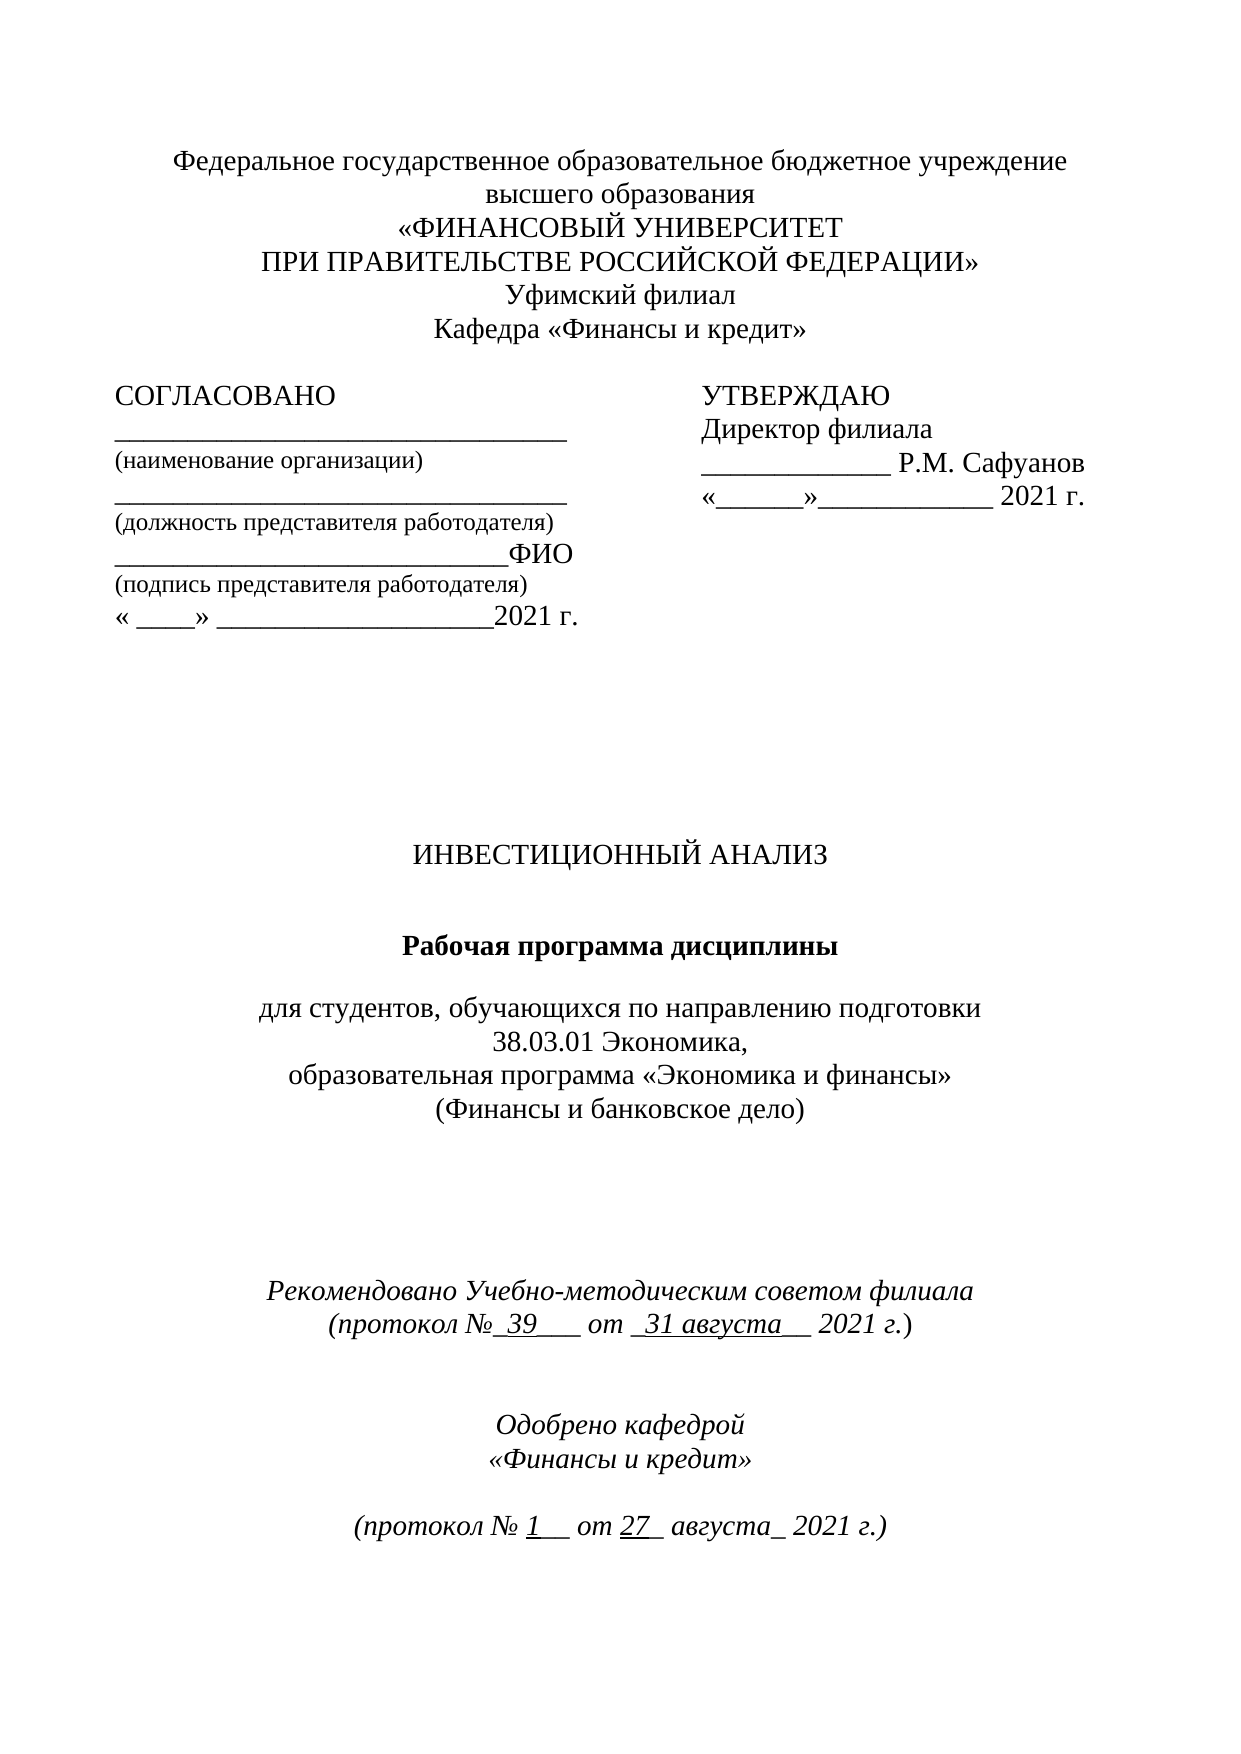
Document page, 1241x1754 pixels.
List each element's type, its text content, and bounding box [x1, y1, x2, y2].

table_header УТВЕРЖДАЮ Директор филиала _____________ Р.М. Сафуанов «______»____________ 2021 г. [665, 378, 1170, 665]
text Федеральное государственное образовательное бюджетное учреждение [118, 143, 1122, 177]
text образовательная программа «Экономика и финансы» [118, 1057, 1122, 1091]
table_header СОГЛАСОВАНО _______________________________ (наименование организации) _______________________________ (должность представителя работодателя) ___________________________ФИО (подпись представителя работодателя) « ____» ___________________2021 г. [103, 378, 664, 665]
text высшего образования [118, 177, 1122, 210]
text (протокол №_39___ от _31 августа__ 2021 г.) [118, 1307, 1122, 1340]
text для студентов, обучающихся по направлению подготовки [118, 990, 1122, 1024]
text ИНВЕСТИЦИОННЫЙ АНАЛИЗ [118, 837, 1122, 871]
text ПРИ ПРАВИТЕЛЬСТВЕ РОССИЙСКОЙ ФЕДЕРАЦИИ» [118, 244, 1122, 277]
text Одобрено кафедрой [118, 1407, 1122, 1441]
text Кафедра «Финансы и кредит» [118, 311, 1122, 344]
text 38.03.01 Экономика, [118, 1024, 1122, 1057]
text Уфимский филиал [118, 277, 1122, 311]
text (протокол № 1__ от 27_ августа_ 2021 г.) [118, 1508, 1122, 1541]
text (Финансы и банковское дело) [118, 1091, 1122, 1124]
text Рабочая программа дисциплины [118, 928, 1122, 962]
text «ФИНАНСОВЫЙ УНИВЕРСИТЕТ [118, 210, 1122, 244]
text «Финансы и кредит» [118, 1441, 1122, 1474]
text Рекомендовано Учебно-методическим советом филиала [118, 1273, 1122, 1307]
